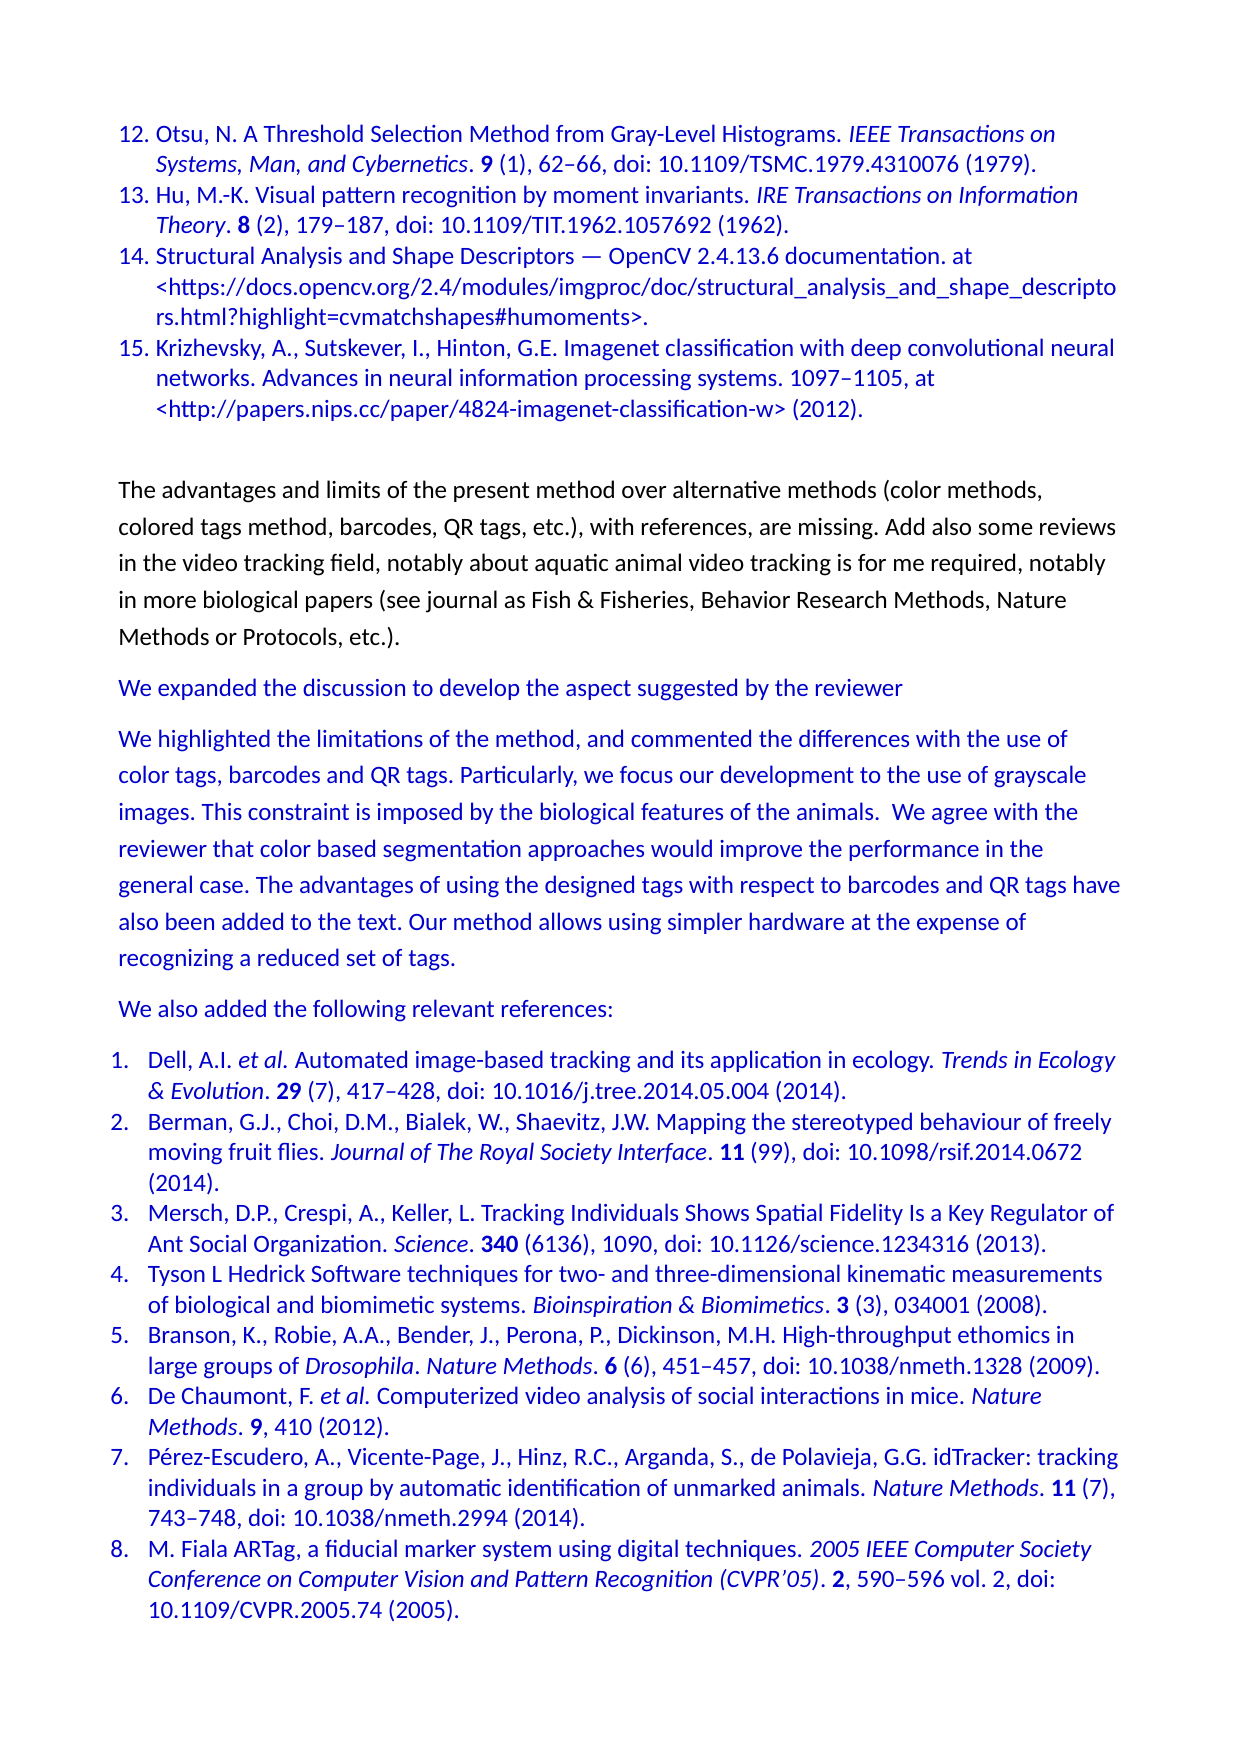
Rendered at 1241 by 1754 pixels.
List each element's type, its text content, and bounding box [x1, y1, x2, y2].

list Krizhevsky, A., Sutskever, I., Hinton, G.E. Imagenet classification with deep convolutional neural networks. Advances in neural information processing systems. 1097–1105, at <http://papers.nips.cc/paper/4824-imagenet-classification-w> (2012). [118, 332, 1122, 423]
text We highlighted the limitations of the method, and commented the differences with the use of color tags, barcodes and QR tags. Particularly, we focus our development to the use of grayscale images. This constraint is imposed by the biological features of the animals. We agree with the reviewer that color based segmentation approaches would improve the performance in the general case. The advantages of using the designed tags with respect to barcodes and QR tags have also been added to the text. Our method allows using simpler hardware at the expense of recognizing a reduced set of tags. [118, 723, 1122, 973]
text We also added the following relevant references: [118, 993, 1122, 1024]
list Hu, M.-K. Visual pattern recognition by moment invariants. IRE Transactions on Information Theory. 8 (2), 179–187, doi: 10.1109/TIT.1962.1057692 (1962). [118, 179, 1122, 240]
list Dell, A.I. et al. Automated image-based tracking and its application in ecology. Trends in Ecology & Evolution. 29 (7), 417–428, doi: 10.1016/j.tree.2014.05.004 (2014). [110, 1045, 1122, 1106]
list Otsu, N. A Threshold Selection Method from Gray-Level Histograms. IEEE Transactions on Systems, Man, and Cybernetics. 9 (1), 62–66, doi: 10.1109/TSMC.1979.4310076 (1979). [118, 118, 1122, 179]
list Mersch, D.P., Crespi, A., Keller, L. Tracking Individuals Shows Spatial Fidelity Is a Key Regulator of Ant Social Organization. Science. 340 (6136), 1090, doi: 10.1126/science.1234316 (2013). [110, 1197, 1122, 1258]
list Pérez-Escudero, A., Vicente-Page, J., Hinz, R.C., Arganda, S., de Polavieja, G.G. idTracker: tracking individuals in a group by automatic identification of unmarked animals. Nature Methods. 11 (7), 743–748, doi: 10.1038/nmeth.2994 (2014). [110, 1441, 1122, 1533]
list M. Fiala ARTag, a fiducial marker system using digital techniques. 2005 IEEE Computer Society Conference on Computer Vision and Pattern Recognition (CVPR’05). 2, 590–596 vol. 2, doi: 10.1109/CVPR.2005.74 (2005). [110, 1533, 1122, 1624]
list Tyson L Hedrick Software techniques for two- and three-dimensional kinematic measurements of biological and biomimetic systems. Bioinspiration & Biomimetics. 3 (3), 034001 (2008). [110, 1258, 1122, 1319]
list Branson, K., Robie, A.A., Bender, J., Perona, P., Dickinson, M.H. High-throughput ethomics in large groups of Drosophila. Nature Methods. 6 (6), 451–457, doi: 10.1038/nmeth.1328 (2009). [110, 1319, 1122, 1380]
text We expanded the discussion to develop the aspect suggested by the reviewer [118, 672, 1122, 702]
text The advantages and limits of the present method over alternative methods (color methods, colored tags method, barcodes, QR tags, etc.), with references, are missing. Add also some reviews in the video tracking field, notably about aquatic animal video tracking is for me required, notably in more biological papers (see journal as Fish & Fisheries, Behavior Research Methods, Nature Methods or Protocols, etc.). [118, 474, 1122, 651]
list De Chaumont, F. et al. Computerized video analysis of social interactions in mice. Nature Methods. 9, 410 (2012). [110, 1380, 1122, 1441]
list Structural Analysis and Shape Descriptors — OpenCV 2.4.13.6 documentation. at <https://docs.opencv.org/2.4/modules/imgproc/doc/structural_analysis_and_shape_descriptors.html?highlight=cvmatchshapes#humoments>. [118, 240, 1122, 332]
list Berman, G.J., Choi, D.M., Bialek, W., Shaevitz, J.W. Mapping the stereotyped behaviour of freely moving fruit flies. Journal of The Royal Society Interface. 11 (99), doi: 10.1098/rsif.2014.0672 (2014). [110, 1106, 1122, 1197]
